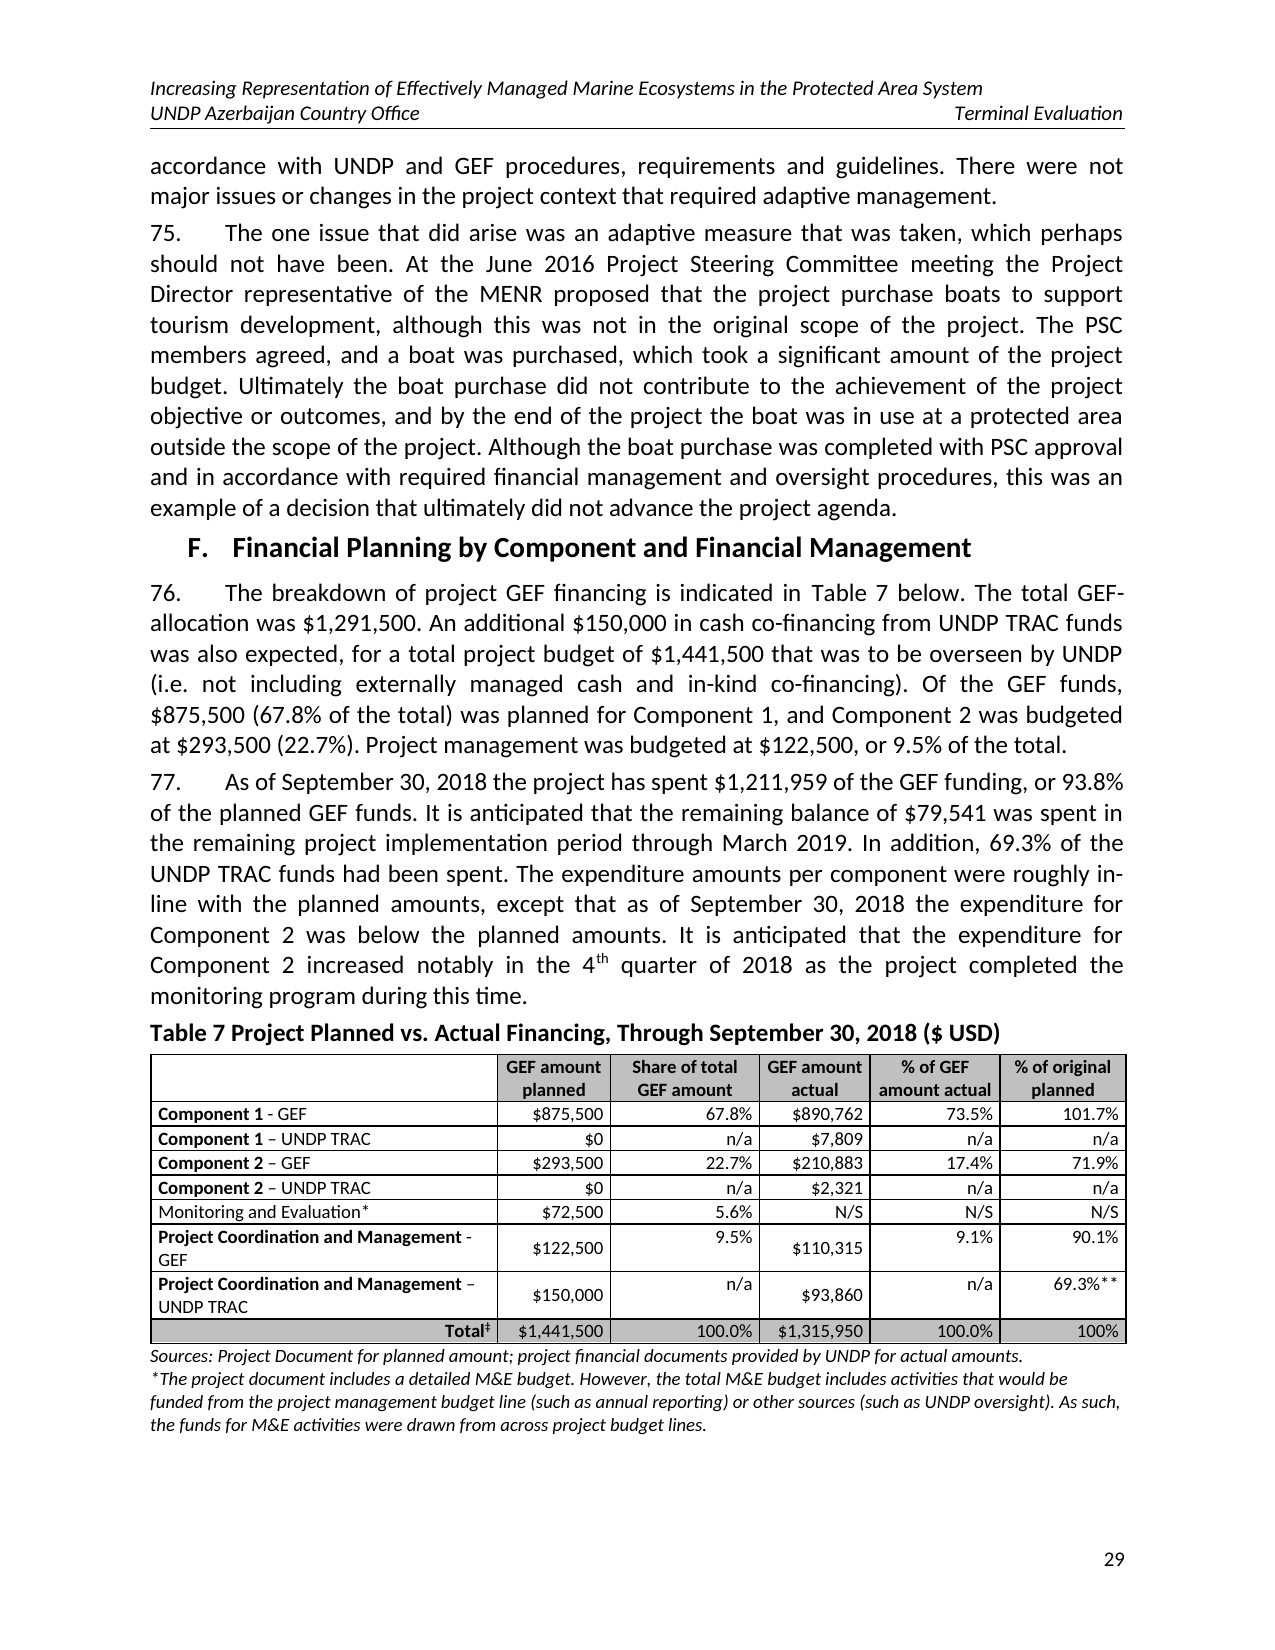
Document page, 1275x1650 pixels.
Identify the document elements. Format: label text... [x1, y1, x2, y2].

table_cell 9.5% [611, 1225, 759, 1271]
table_cell 90.1% [1001, 1225, 1125, 1271]
table_cell $122,500 [498, 1225, 610, 1271]
table_cell N/S [1001, 1200, 1125, 1223]
table_cell n/a [611, 1127, 759, 1150]
table_cell $72,500 [498, 1200, 610, 1223]
table_header GEF amount actual [760, 1055, 869, 1101]
table_cell $0 [498, 1127, 610, 1150]
table_cell n/a [611, 1176, 759, 1199]
table_cell $110,315 [760, 1225, 869, 1271]
table_cell $890,762 [760, 1102, 869, 1125]
table_cell Project Coordination and Management – UNDP TRAC [152, 1272, 497, 1318]
table_header % of GEF amount actual [871, 1055, 999, 1101]
table_cell 100.0% [611, 1320, 759, 1342]
text *The project document includes a detailed M&E budget. However, the total M&E budget includes activities that would be funded from the project management budget line (such as annual reporting) or other sources (such as UNDP oversight). As such, the funds for M&E activities were drawn from across project budget lines. [150, 1367, 1125, 1436]
text The one issue that did arise was an adaptive measure that was taken, which perhaps should not have been. At the June 2016 Project Steering Committee meeting the Project Director representative of the MENR proposed that the project purchase boats to support tourism development, although this was not in the original scope of the project. The PSC members agreed, and a boat was purchased, which took a significant amount of the project budget. Ultimately the boat purchase did not contribute to the achievement of the project objective or outcomes, and by the end of the project the boat was in use at a protected area outside the scope of the project. Although the boat purchase was completed with PSC approval and in accordance with required financial management and oversight procedures, this was an example of a decision that ultimately did not advance the project agenda. [150, 217, 1125, 522]
text Sources: Project Document for planned amount; project financial documents provided by UNDP for actual amounts. [150, 1344, 1125, 1367]
table_cell Component 2 – GEF [152, 1151, 497, 1174]
table_cell $1,315,950 [760, 1320, 869, 1342]
table_header Share of total GEF amount [611, 1055, 759, 1101]
text As of September 30, 2018 the project has spent $1,211,959 of the GEF funding, or 93.8% of the planned GEF funds. It is anticipated that the remaining balance of $79,541 was spent in the remaining project implementation period through March 2019. In addition, 69.3% of the UNDP TRAC funds had been spent. The expenditure amounts per component were roughly in-line with the planned amounts, except that as of September 30, 2018 the expenditure for Component 2 was below the planned amounts. It is anticipated that the expenditure for Component 2 increased notably in the 4th quarter of 2018 as the project completed the monitoring program during this time. [150, 766, 1125, 1010]
table_cell $2,321 [760, 1176, 869, 1199]
table_cell n/a [871, 1127, 999, 1150]
table_cell n/a [871, 1272, 999, 1318]
table_cell 69.3%** [1001, 1272, 1125, 1318]
table_cell N/S [760, 1200, 869, 1223]
table_cell n/a [1001, 1176, 1125, 1199]
table_cell 5.6% [611, 1200, 759, 1223]
table_cell 9.1% [871, 1225, 999, 1271]
table_cell Monitoring and Evaluation* [152, 1200, 497, 1223]
table_cell $7,809 [760, 1127, 869, 1150]
table_cell N/S [871, 1200, 999, 1223]
table_cell 71.9% [1001, 1151, 1125, 1174]
subtitle Financial Planning by Component and Financial Management [187, 529, 1125, 564]
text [150, 150, 1125, 211]
table_cell 73.5% [871, 1102, 999, 1125]
table_cell Component 2 – UNDP TRAC [152, 1176, 497, 1199]
table_cell Component 1 – UNDP TRAC [152, 1127, 497, 1150]
table_cell 101.7% [1001, 1102, 1125, 1125]
table_cell $1,441,500 [498, 1320, 610, 1342]
table_cell Project Coordination and Management - GEF [152, 1225, 497, 1271]
table_cell $150,000 [498, 1272, 610, 1318]
table_cell 22.7% [611, 1151, 759, 1174]
table_header % of original planned [1001, 1055, 1125, 1101]
table_cell 100.0% [871, 1320, 999, 1342]
table_cell n/a [871, 1176, 999, 1199]
table_cell 100% [1001, 1320, 1125, 1342]
table_cell $93,860 [760, 1272, 869, 1318]
table_cell $875,500 [498, 1102, 610, 1125]
table_cell $0 [498, 1176, 610, 1199]
table_header [152, 1055, 497, 1101]
table_cell 17.4% [871, 1151, 999, 1174]
table_header GEF amount planned [498, 1055, 610, 1101]
table_cell n/a [611, 1272, 759, 1318]
table_cell 67.8% [611, 1102, 759, 1125]
table_cell Total‡ [152, 1320, 497, 1342]
text The breakdown of project GEF financing is indicated in Table 7 below. The total GEF-allocation was $1,291,500. An additional $150,000 in cash co-financing from UNDP TRAC funds was also expected, for a total project budget of $1,441,500 that was to be overseen by UNDP (i.e. not including externally managed cash and in-kind co-financing). Of the GEF funds, $875,500 (67.8% of the total) was planned for Component 1, and Component 2 was budgeted at $293,500 (22.7%). Project management was budgeted at $122,500, or 9.5% of the total. [150, 577, 1125, 760]
table_cell Component 1 - GEF [152, 1102, 497, 1125]
table_cell n/a [1001, 1127, 1125, 1150]
text Table 7 Project Planned vs. Actual Financing, Through September 30, 2018 ($ USD) [150, 1017, 1125, 1047]
table_cell $293,500 [498, 1151, 610, 1174]
table_cell $210,883 [760, 1151, 869, 1174]
